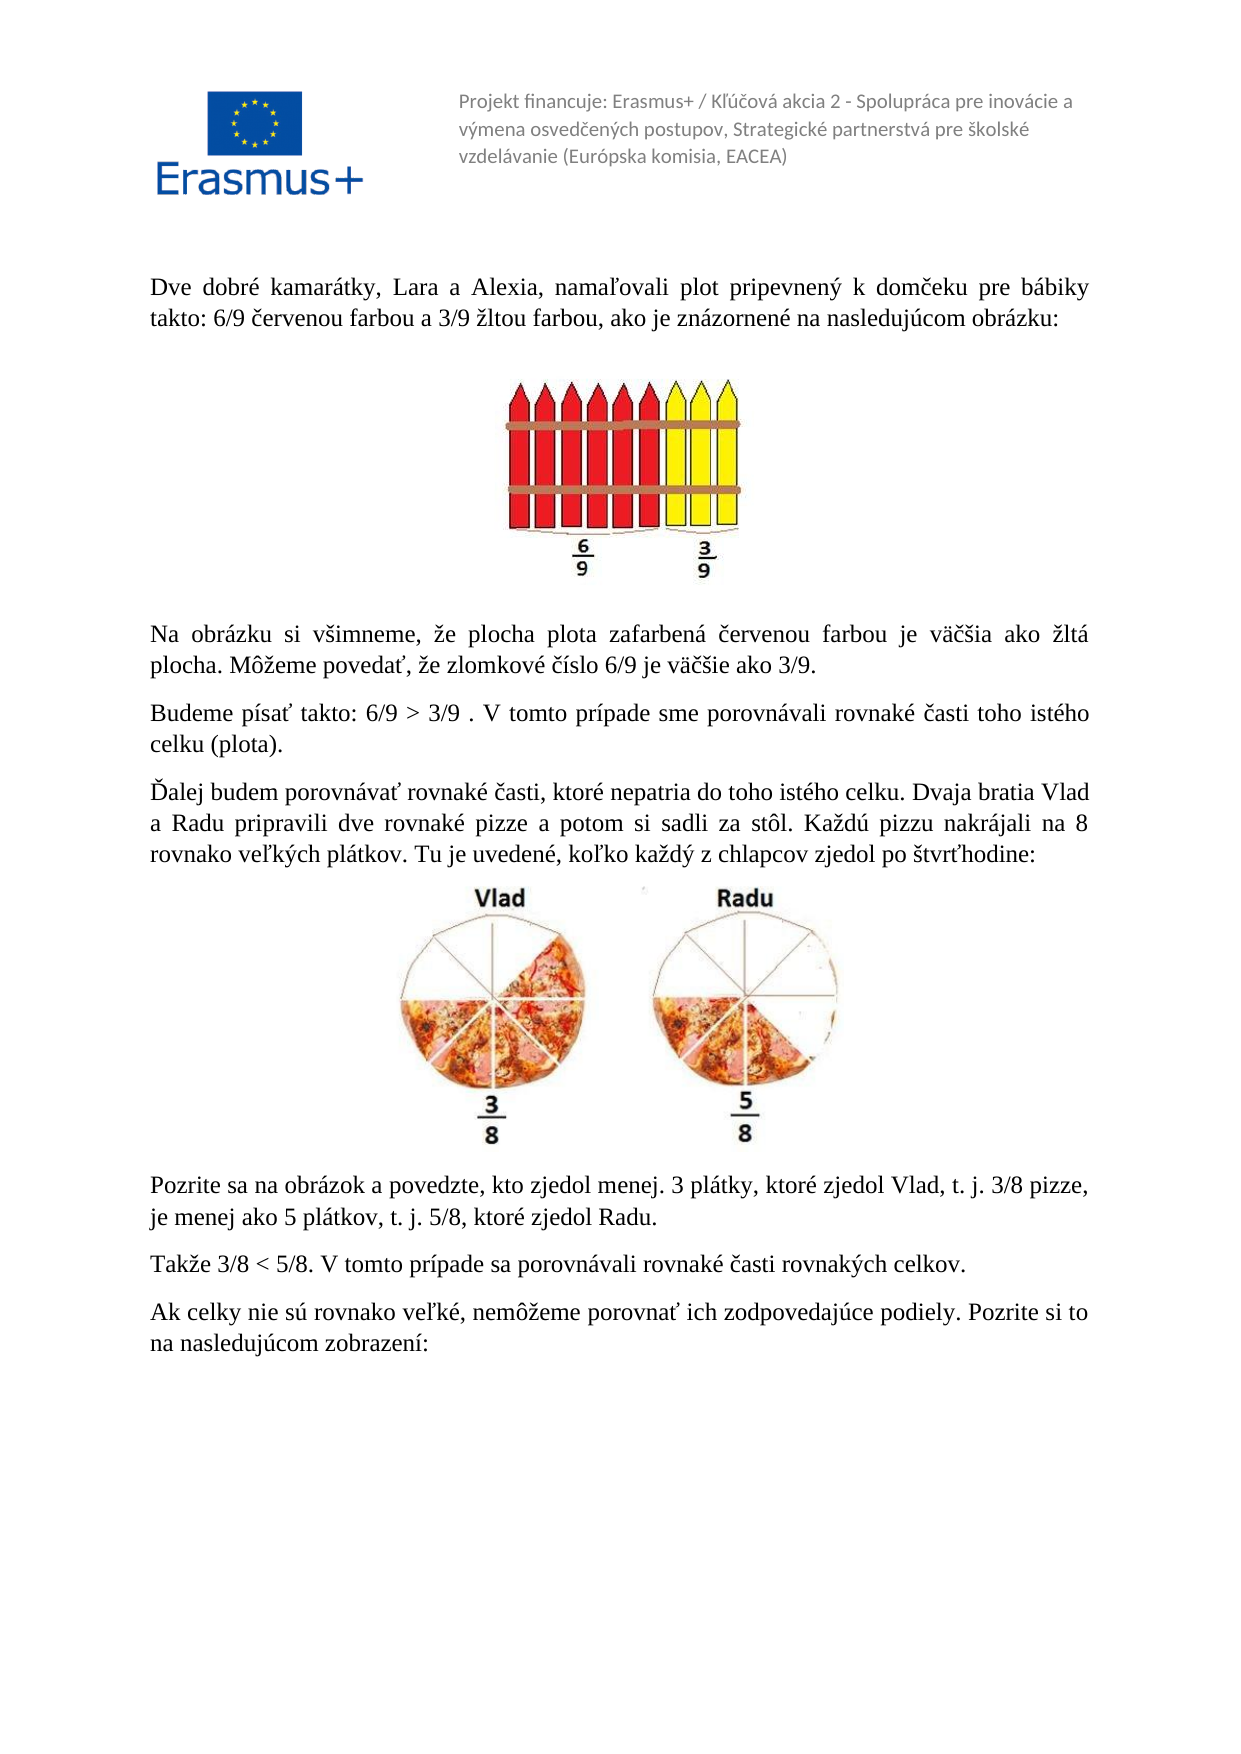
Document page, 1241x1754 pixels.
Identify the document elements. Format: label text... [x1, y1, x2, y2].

text Dve dobré kamarátky, Lara a Alexia, namaľovali plot pripevnený k domčeku pre bábiky takto: 6/9 červenou farbou a 3/9 žltou farbou, ako je znázornené na nasledujúcom obrázku: [150, 272, 1090, 332]
text Pozrite sa na obrázok a povedzte, kto zjedol menej. 3 plátky, ktoré zjedol Vlad, t. j. 3/8 pizze, je menej ako 5 plátkov, t. j. 5/8, ktoré zjedol Radu. [150, 1171, 1090, 1230]
text Budeme písať takto: 6/9 > 3/9 . V tomto prípade sme porovnávali rovnaké časti toho istého celku (plota). [150, 698, 1090, 758]
picture [473, 350, 767, 601]
text Na obrázku si všimneme, že plocha plota zafarbená červenou farbou je väčšia ako žltá plocha. Môžeme povedať, že zlomkové číslo 6/9 je väčšie ako 3/9. [150, 619, 1090, 679]
text Takže 3/8 < 5/8. V tomto prípade sa porovnávali rovnaké časti rovnakých celkov. [150, 1249, 1090, 1278]
picture [150, 73, 365, 197]
text Ak celky nie sú rovnako veľké, nemôžeme porovnať ich zodpovedajúce podiely. Pozrite si to na nasledujúcom zobrazení: [150, 1297, 1090, 1357]
text Ďalej budem porovnávať rovnaké časti, ktoré nepatria do toho istého celku. Dvaja bratia Vlad a Radu pripravili dve rovnaké pizze a potom si sadli za stôl. Každú pizzu nakrájali na 8 rovnako veľkých plátkov. Tu je uvedené, koľko každý z chlapcov zjedol po štvrťhodine: [150, 777, 1090, 868]
picture [396, 886, 844, 1152]
